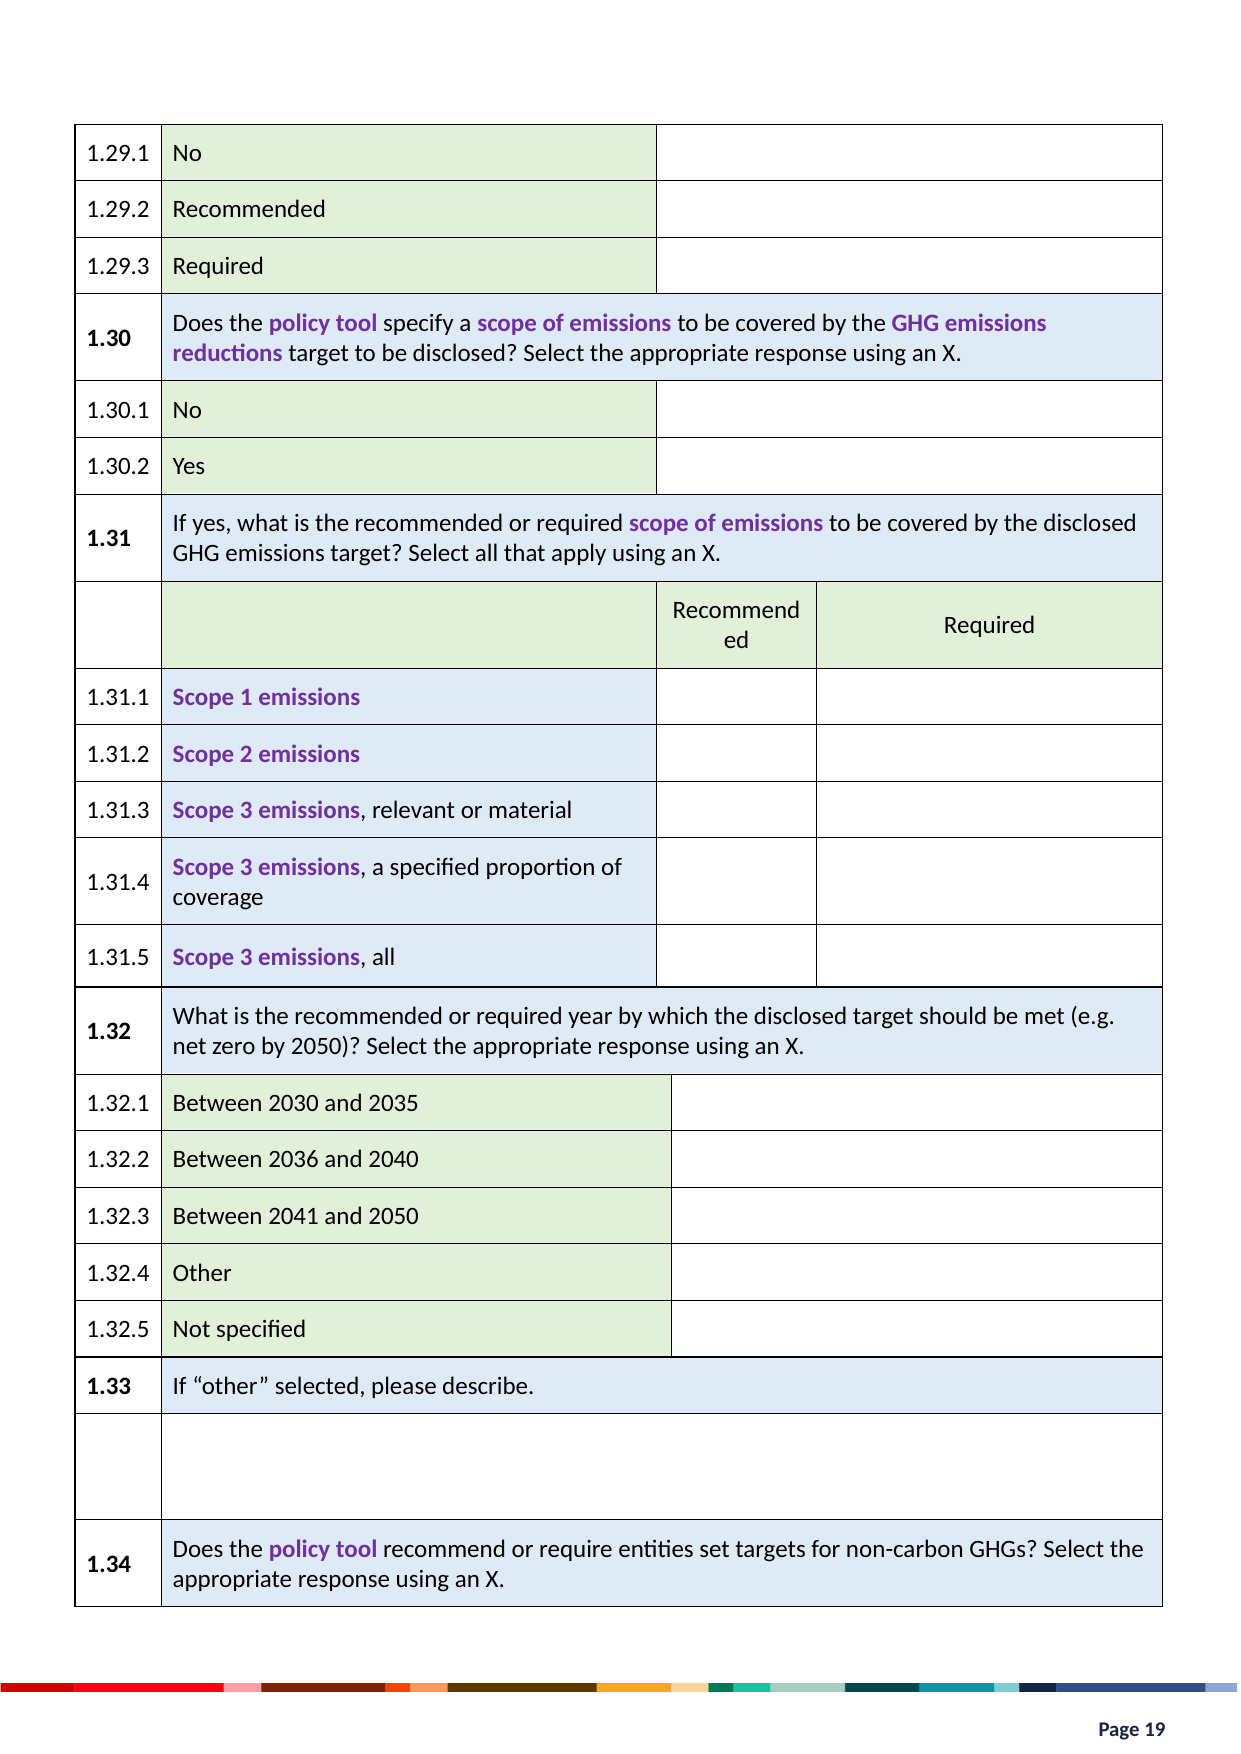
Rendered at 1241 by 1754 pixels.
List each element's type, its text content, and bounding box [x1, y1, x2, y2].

table_cell [672, 1131, 1162, 1187]
table_cell [657, 125, 1162, 180]
table_cell What is the recommended or required year by which the disclosed target should be met (e.g. net zero by 2050)? Select the appropriate response using an X. [162, 988, 1162, 1073]
table_cell Between 2041 and 2050 [162, 1188, 671, 1243]
table_cell Yes [162, 438, 656, 493]
table_cell [672, 1188, 1162, 1243]
table_cell [817, 838, 1162, 924]
table_cell If “other” selected, please describe. [162, 1358, 1162, 1413]
table_cell Scope 3 emissions, a specified proportion of coverage [162, 838, 656, 924]
table_cell No [162, 381, 656, 437]
table_cell 1.33 [76, 1358, 161, 1413]
table_cell [817, 782, 1162, 837]
table_cell 1.30 [76, 294, 161, 380]
table_cell [672, 1075, 1162, 1130]
table_cell Scope 3 emissions, all [162, 925, 656, 986]
table_cell Scope 2 emissions [162, 725, 656, 781]
table_cell [657, 238, 1162, 293]
table_cell 1.34 [76, 1520, 161, 1606]
table_cell [657, 782, 816, 837]
table_cell 1.32.1 [76, 1075, 161, 1130]
table_cell 1.31.4 [76, 838, 161, 924]
table_cell 1.32.5 [76, 1301, 161, 1356]
table_cell Does the policy tool specify a scope of emissions to be covered by the GHG emissions reductions target to be disclosed? Select the appropriate response using an X. [162, 294, 1162, 380]
table_cell 1.29.3 [76, 238, 161, 293]
table_cell Recommended [657, 582, 816, 668]
table_cell 1.29.1 [76, 125, 161, 180]
table_cell Scope 1 emissions [162, 669, 656, 724]
table_cell 1.29.2 [76, 181, 161, 237]
table_cell [657, 181, 1162, 237]
table_cell Not specified [162, 1301, 671, 1356]
table_cell 1.31.2 [76, 725, 161, 781]
table_cell 1.30.1 [76, 381, 161, 437]
table_cell [162, 1414, 1162, 1519]
table_cell [76, 582, 161, 668]
table_cell 1.31.3 [76, 782, 161, 837]
table_cell [657, 438, 1162, 493]
table_cell 1.32.3 [76, 1188, 161, 1243]
table_cell 1.32 [76, 988, 161, 1073]
table_cell 1.32.4 [76, 1244, 161, 1300]
table_cell [657, 669, 816, 724]
table_cell [657, 838, 816, 924]
table_cell Scope 3 emissions, relevant or material [162, 782, 656, 837]
table_cell Recommended [162, 181, 656, 237]
table_cell [672, 1244, 1162, 1300]
table_cell [657, 725, 816, 781]
table_cell [672, 1301, 1162, 1356]
table_cell [817, 725, 1162, 781]
table_cell [817, 925, 1162, 986]
table_cell 1.30.2 [76, 438, 161, 493]
table_cell 1.32.2 [76, 1131, 161, 1187]
table_cell If yes, what is the recommended or required scope of emissions to be covered by the disclosed GHG emissions target? Select all that apply using an X. [162, 495, 1162, 581]
table_cell Required [817, 582, 1162, 668]
table_cell Between 2030 and 2035 [162, 1075, 671, 1130]
table_cell 1.31.1 [76, 669, 161, 724]
table_cell Required [162, 238, 656, 293]
table_cell [162, 582, 656, 668]
table_cell 1.31.5 [76, 925, 161, 986]
table_cell [657, 381, 1162, 437]
table_cell No [162, 125, 656, 180]
table_cell Between 2036 and 2040 [162, 1131, 671, 1187]
table_cell [657, 925, 816, 986]
table_cell Does the policy tool recommend or require entities set targets for non-carbon GHGs? Select the appropriate response using an X. [162, 1520, 1162, 1606]
table_cell [817, 669, 1162, 724]
table_cell [76, 1414, 161, 1519]
picture [0, 1683, 1236, 1692]
table_cell 1.31 [76, 495, 161, 581]
table_cell Other [162, 1244, 671, 1300]
